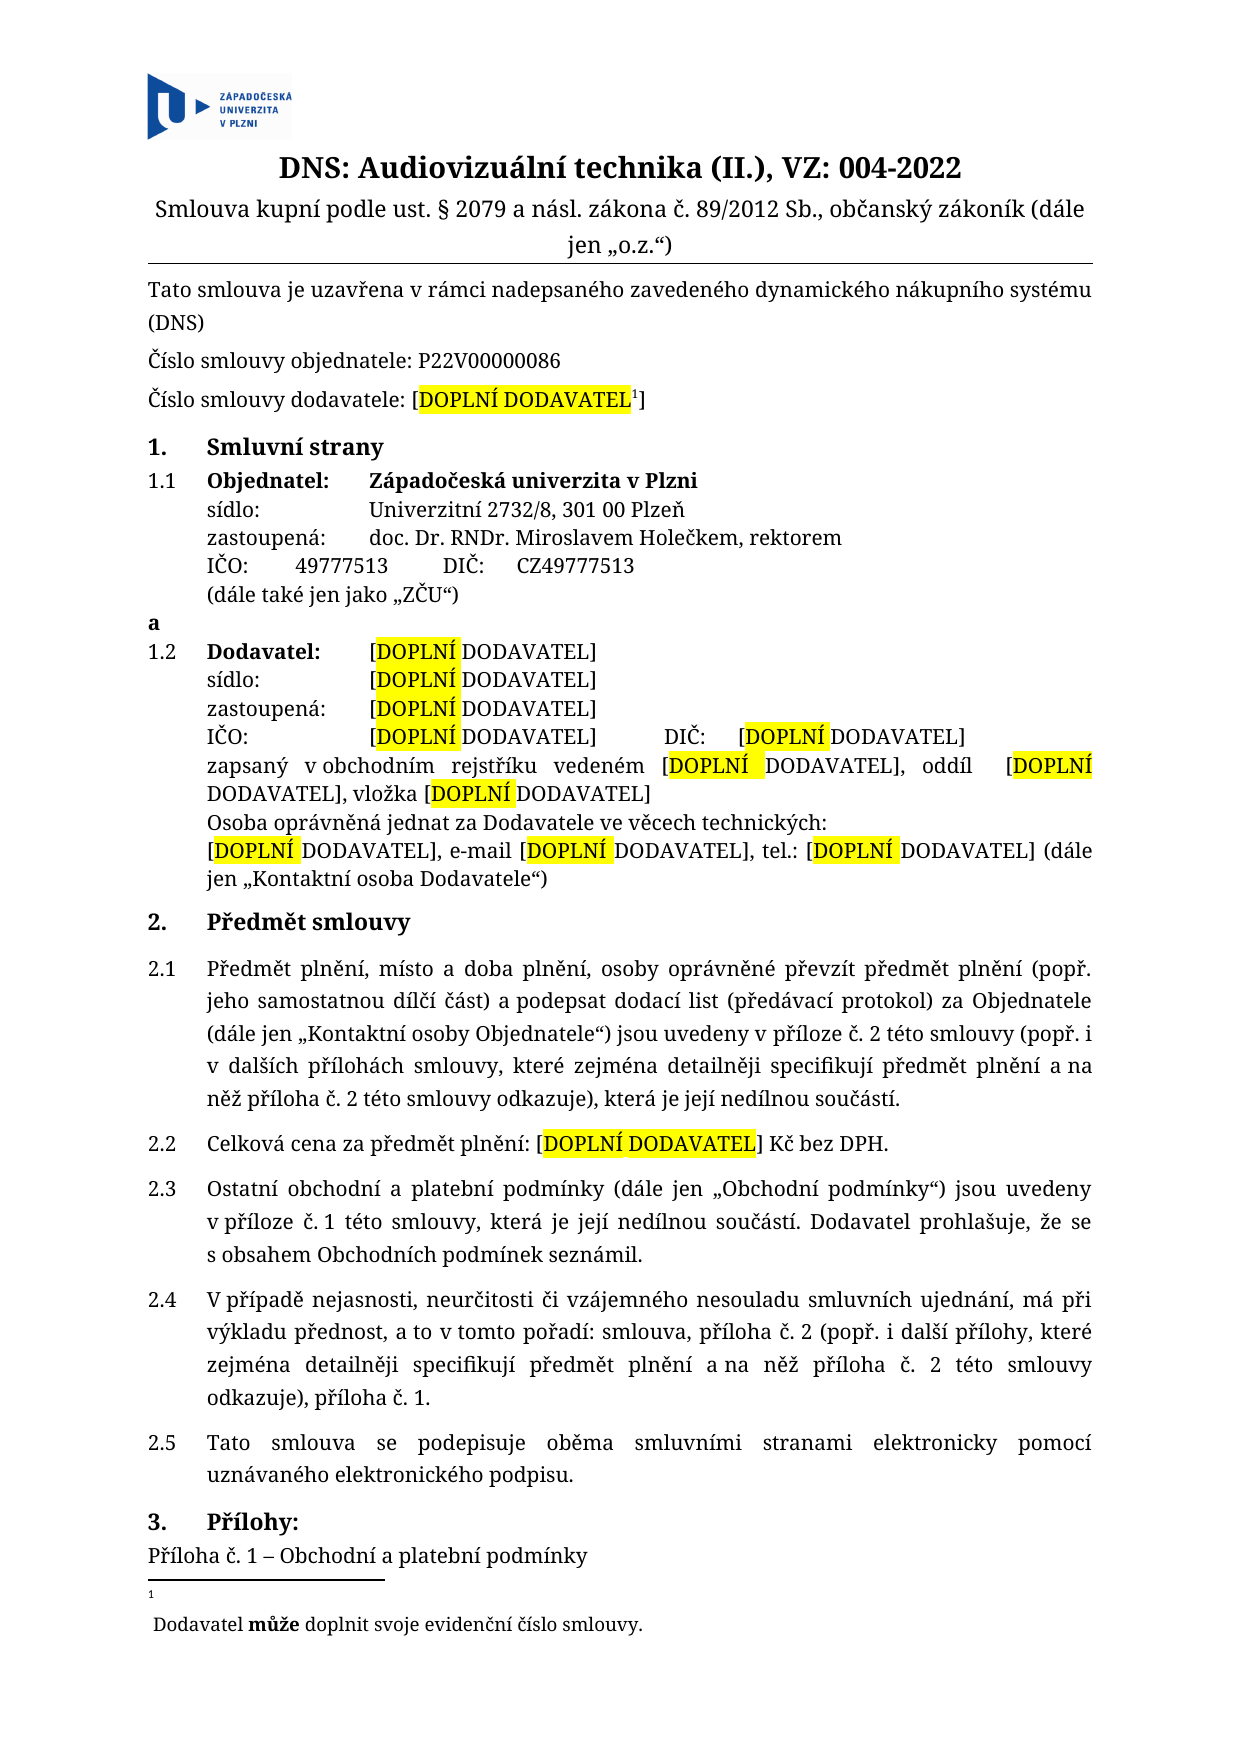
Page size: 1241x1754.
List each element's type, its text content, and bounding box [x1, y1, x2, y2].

text sídlo: [DOPLNÍ DODAVATEL] [461, 665, 1093, 694]
text Číslo smlouvy dodavatele: [DOPLNÍ DODAVATEL] [631, 385, 1093, 414]
text zastoupená: [DOPLNÍ DODAVATEL] [461, 694, 1093, 722]
text Číslo smlouvy objednatele: P22V00000086 [148, 346, 1093, 375]
text (dále také jen jako „ZČU“) [207, 580, 1093, 608]
text IČO: [DOPLNÍ DODAVATEL] DIČ: [DOPLNÍ DODAVATEL] [207, 722, 376, 751]
text a [148, 608, 1093, 637]
list Přílohy: [148, 1505, 1093, 1537]
list Ostatní obchodní a platební podmínky (dále jen „Obchodní podmínky“) jsou uvedeny v příloze č. 1 této smlouvy, která je její nedílnou součástí. Dodavatel prohlašuje, že se s obsahem Obchodních podmínek seznámil. [148, 1174, 1093, 1268]
text IČO: [DOPLNÍ DODAVATEL] DIČ: [DOPLNÍ DODAVATEL] [830, 722, 1093, 751]
text zastoupená: doc. Dr. RNDr. Miroslavem Holečkem, rektorem [207, 523, 1093, 552]
text Smlouva kupní podle ust. § 2079 a násl. zákona č. 89/2012 Sb., občanský zákoník (dále jen „o.z.“) [148, 193, 1093, 263]
picture [147, 73, 292, 140]
text sídlo: [DOPLNÍ DODAVATEL] [207, 665, 376, 694]
text zapsaný v obchodním rejstříku vedeném [DOPLNÍ DODAVATEL], oddíl [DOPLNÍ DODAVATEL], vložka [DOPLNÍ DODAVATEL] [207, 751, 1093, 808]
list Objednatel: Západočeská univerzita v Plzni [148, 466, 1093, 495]
text IČO: [DOPLNÍ DODAVATEL] DIČ: [DOPLNÍ DODAVATEL] [461, 722, 745, 751]
text IČO: 49777513 DIČ: CZ49777513 [207, 552, 1093, 580]
text Příloha č. 1 – Obchodní a platební podmínky [148, 1541, 1093, 1570]
text sídlo: Univerzitní 2732/8, 301 00 Plzeň [207, 495, 1093, 523]
list Smluvní strany [148, 430, 1093, 462]
list Dodavatel: [DOPLNÍ DODAVATEL] [148, 637, 376, 665]
list Dodavatel: [DOPLNÍ DODAVATEL] [461, 637, 1093, 665]
list Celková cena za předmět plnění: [DOPLNÍ DODAVATEL] Kč bez DPH. [756, 1129, 1093, 1158]
text DNS: Audiovizuální technika (II.), VZ: 004-2022 [148, 148, 1093, 187]
text zastoupená: [DOPLNÍ DODAVATEL] [207, 694, 376, 722]
list Předmět smlouvy [148, 905, 1093, 937]
text [DOPLNÍ DODAVATEL], e-mail [DOPLNÍ DODAVATEL], tel.: [DOPLNÍ DODAVATEL] (dále jen „Kontaktní osoba Dodavatele“) [207, 836, 1093, 893]
list V případě nejasnosti, neurčitosti či vzájemného nesouladu smluvních ujednání, má při výkladu přednost, a to v tomto pořadí: smlouva, příloha č. 2 (popř. i další přílohy, které zejména detailněji specifikují předmět plnění a na něž příloha č. 2 této smlouvy odkazuje), příloha č. 1. [148, 1285, 1093, 1411]
list Celková cena za předmět plnění: [DOPLNÍ DODAVATEL] Kč bez DPH. [148, 1129, 543, 1158]
text Tato smlouva je uzavřena v rámci nadepsaného zavedeného dynamického nákupního systému (DNS) [148, 275, 1093, 336]
list Tato smlouva se podepisuje oběma smluvními stranami elektronicky pomocí uznávaného elektronického podpisu. [148, 1428, 1093, 1489]
list Předmět plnění, místo a doba plnění, osoby oprávněné převzít předmět plnění (popř. jeho samostatnou dílčí část) a podepsat dodací list (předávací protokol) za Objednatele (dále jen „Kontaktní osoby Objednatele“) jsou uvedeny v příloze č. 2 této smlouvy (popř. i v dalších přílohách smlouvy, které zejména detailněji specifikují předmět plnění a na něž příloha č. 2 této smlouvy odkazuje), která je její nedílnou součástí. [148, 954, 1093, 1113]
text Osoba oprávněná jednat za Dodavatele ve věcech technických: [207, 808, 1093, 836]
text Číslo smlouvy dodavatele: [DOPLNÍ DODAVATEL] [148, 385, 419, 414]
